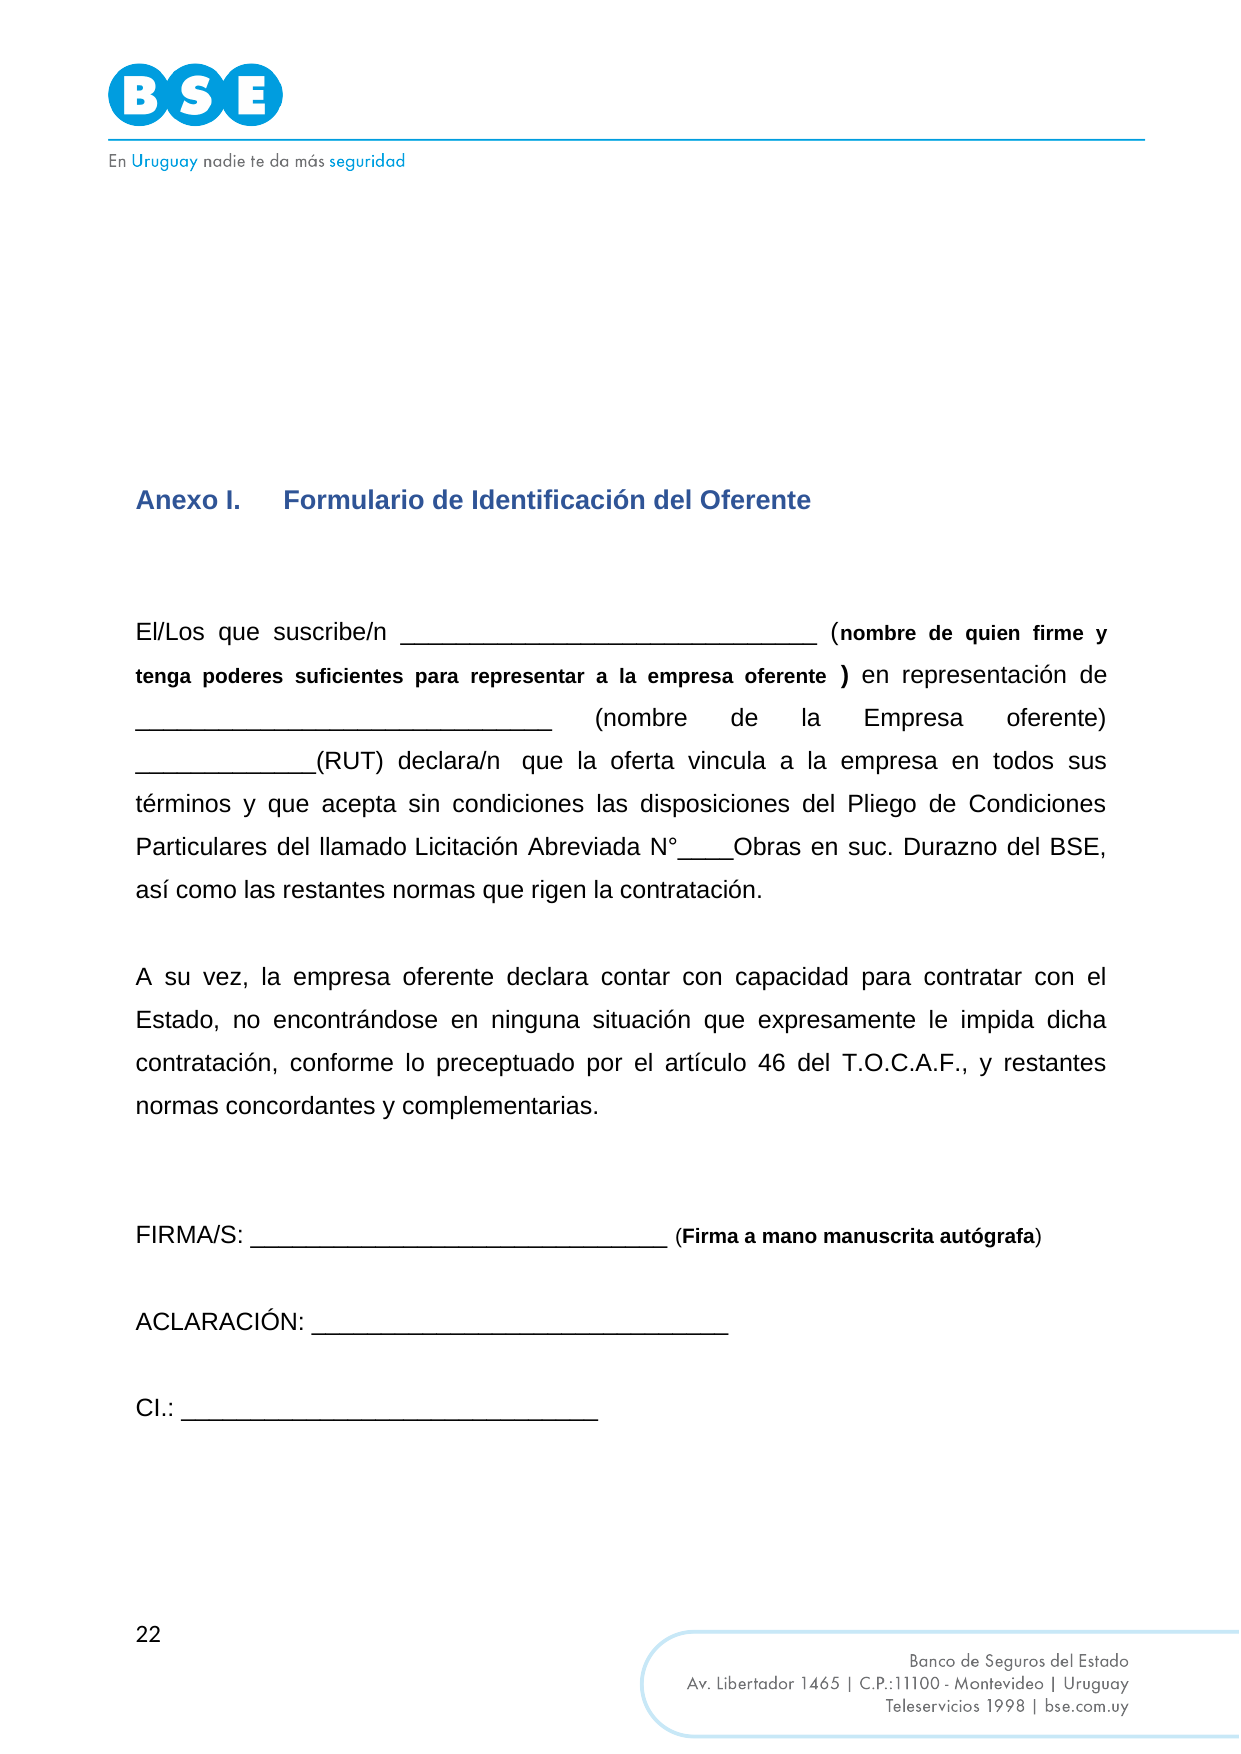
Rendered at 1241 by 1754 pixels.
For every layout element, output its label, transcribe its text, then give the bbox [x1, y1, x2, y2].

subtitle Formulario de Identificación del Oferente [135, 484, 1092, 515]
text CI.: ______________________________ [135, 1393, 1108, 1422]
text FIRMA/S: ______________________________ (Firma a mano manuscrita autógrafa) [135, 1221, 1108, 1249]
text A su vez, la empresa oferente declara contar con capacidad para contratar con el Estado, no encontrándose en ninguna situación que expresamente le impida dicha contratación, conforme lo preceptuado por el artículo 46 del T.O.C.A.F., y restantes normas concordantes y complementarias. [135, 962, 1108, 1120]
text El/Los que suscribe/n ______________________________ (nombre de quien firme y tenga poderes suficientes para representar a la empresa oferente ) en representación de ______________________________ (nombre de la Empresa oferente) _____________(RUT) declara/n que la oferta vincula a la empresa en todos sus términos y que acepta sin condiciones las disposiciones del Pliego de Condiciones Particulares del llamado Licitación Abreviada N°____Obras en suc. Durazno del BSE, así como las restantes normas que rigen la contratación. [135, 617, 1108, 904]
picture [1, 0, 1241, 183]
text ACLARACIÓN: ______________________________ [135, 1307, 1108, 1336]
picture [0, 1617, 1239, 1754]
